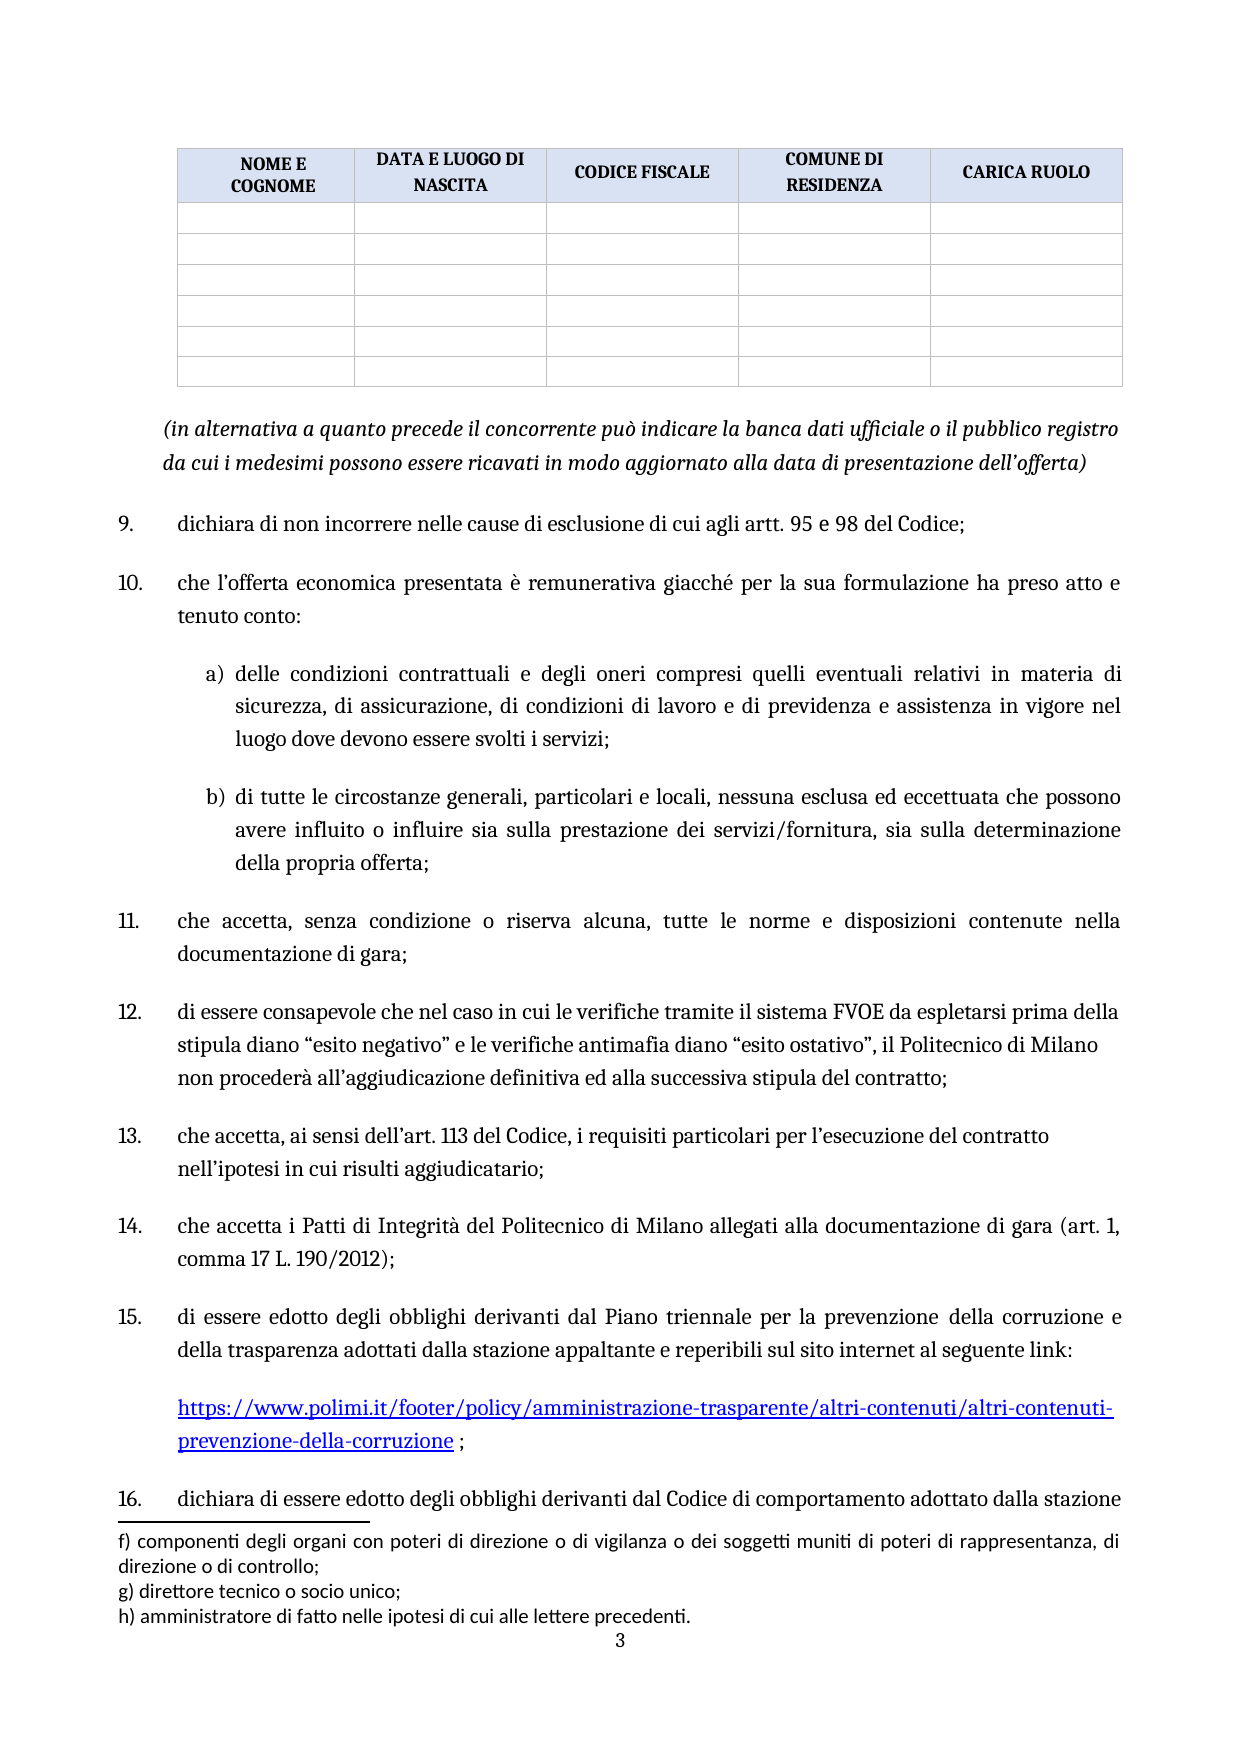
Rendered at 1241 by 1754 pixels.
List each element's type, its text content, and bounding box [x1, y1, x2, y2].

table_cell [739, 203, 930, 233]
table_cell [547, 265, 738, 295]
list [118, 1486, 1122, 1512]
list che accetta i Patti di Integrità del Politecnico di Milano allegati alla documentazione di gara (art. 1, comma 17 L. 190/2012); [118, 1213, 1122, 1273]
table_cell [931, 296, 1122, 326]
table_cell [178, 357, 354, 386]
list di essere edotto degli obblighi derivanti dal Piano triennale per la prevenzione della corruzione e della trasparenza adottati dalla stazione appaltante e reperibili sul sito internet al seguente link: [118, 1304, 1122, 1363]
table_cell [739, 296, 930, 326]
table_cell [178, 296, 354, 326]
table_cell [547, 234, 738, 263]
list dichiara di non incorrere nelle cause di esclusione di cui agli artt. 95 e 98 del Codice; [118, 509, 1122, 537]
list che l’offerta economica presentata è remunerativa giacché per la sua formulazione ha preso atto e tenuto conto: [118, 569, 1122, 629]
table_cell [931, 265, 1122, 295]
table_cell [739, 327, 930, 356]
table_cell [931, 234, 1122, 263]
table_cell [355, 327, 546, 356]
list (in alternativa a quanto precede il concorrente può indicare la banca dati ufficiale o il pubblico registro da cui i medesimi possono essere ricavati in modo aggiornato alla data di presentazione dell’offerta) [162, 416, 1122, 476]
table_cell [547, 357, 738, 386]
table_cell [931, 327, 1122, 356]
list di essere consapevole che nel caso in cui le verifiche tramite il sistema FVOE da espletarsi prima della stipula diano “esito negativo” e le verifiche antimafia diano “esito ostativo”, il Politecnico di Milano non procederà all’aggiudicazione definitiva ed alla successiva stipula del contratto; [118, 999, 1122, 1091]
table_cell [355, 203, 546, 233]
table_header COMUNE DI RESIDENZA [739, 149, 930, 202]
table_cell [931, 203, 1122, 233]
table_cell [355, 357, 546, 386]
table_cell [178, 203, 354, 233]
list https://www.polimi.it/footer/policy/amministrazione-trasparente/altri-contenuti/altri-contenuti-prevenzione-della-corruzione ; [177, 1395, 1122, 1454]
table_header CARICA RUOLO [931, 149, 1122, 202]
table_cell [355, 296, 546, 326]
table_cell [739, 265, 930, 295]
table_cell [178, 265, 354, 295]
table_cell [178, 234, 354, 263]
table_cell [547, 296, 738, 326]
table_header DATA E LUOGO DI NASCITA [355, 149, 546, 202]
list che accetta, ai sensi dell’art. 113 del Codice, i requisiti particolari per l’esecuzione del contratto nell’ipotesi in cui risulti aggiudicatario; [118, 1122, 1122, 1182]
table_header CODICE FISCALE [547, 149, 738, 202]
table_header NOME E COGNOME [178, 149, 354, 202]
table_cell [739, 234, 930, 263]
list di tutte le circostanze generali, particolari e locali, nessuna esclusa ed eccettuata che possono avere influito o influire sia sulla prestazione dei servizi/fornitura, sia sulla determinazione della propria offerta; [206, 784, 1122, 876]
table_cell [355, 265, 546, 295]
table_cell [739, 357, 930, 386]
table_cell [931, 357, 1122, 386]
table_cell [355, 234, 546, 263]
table_cell [547, 327, 738, 356]
table_cell [547, 203, 738, 233]
table_cell [178, 327, 354, 356]
list delle condizioni contrattuali e degli oneri compresi quelli eventuali relativi in materia di sicurezza, di assicurazione, di condizioni di lavoro e di previdenza e assistenza in vigore nel luogo dove devono essere svolti i servizi; [206, 660, 1122, 753]
list che accetta, senza condizione o riserva alcuna, tutte le norme e disposizioni contenute nella documentazione di gara; [118, 908, 1122, 967]
